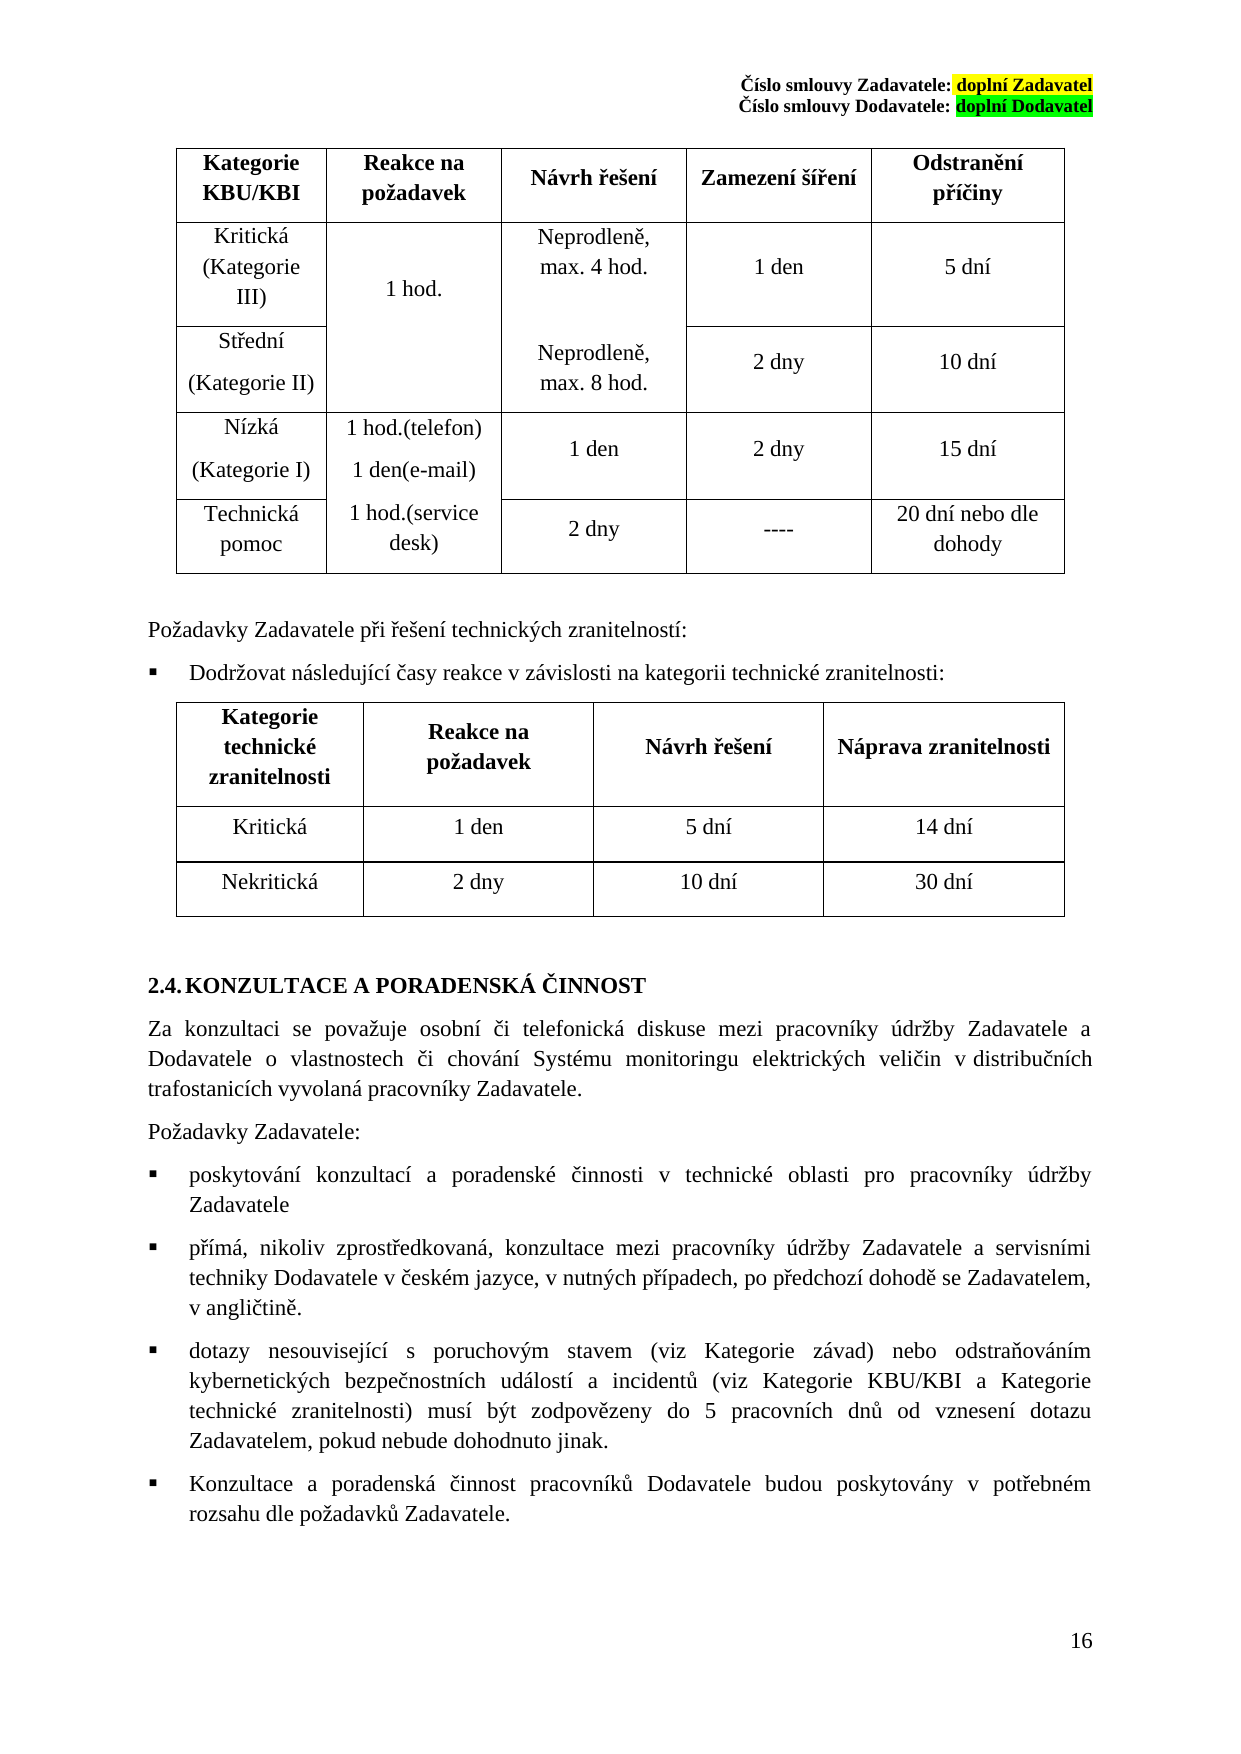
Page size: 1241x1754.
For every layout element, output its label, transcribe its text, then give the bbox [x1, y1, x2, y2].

table_cell 20 dní nebo dle dohody [872, 500, 1064, 573]
list Dodržovat následující časy reakce v závislosti na kategorii technické zranitelnosti: [148, 659, 1093, 685]
table_header Odstranění příčiny [872, 149, 1064, 222]
list poskytování konzultací a poradenské činnosti v technické oblasti pro pracovníky údržby Zadavatele [148, 1161, 1093, 1217]
table_header Kategorie technické zranitelnosti [177, 703, 363, 806]
table_cell 30 dní [824, 863, 1064, 916]
text Za konzultaci se považuje osobní či telefonická diskuse mezi pracovníky údržby Zadavatele a Dodavatele o vlastnostech či chování Systému monitoringu elektrických veličin v distribučních trafostanicích vyvolaná pracovníky Zadavatele. [148, 1015, 1093, 1102]
table_cell 1 den [502, 413, 686, 499]
list dotazy nesouvisející s poruchovým stavem (viz Kategorie závad) nebo odstraňováním kybernetických bezpečnostních událostí a incidentů (viz Kategorie KBU/KBI a Kategorie technické zranitelnosti) musí být zodpovězeny do 5 pracovních dnů od vznesení dotazu Zadavatelem, pokud nebude dohodnuto jinak. [148, 1337, 1093, 1454]
text Požadavky Zadavatele při řešení technických zranitelností: [148, 616, 1093, 643]
table_cell Nízká (Kategorie I) [177, 413, 326, 499]
table_header Reakce na požadavek [327, 149, 501, 222]
table_cell 10 dní [872, 327, 1064, 412]
table_header Zamezení šíření [687, 149, 871, 222]
table_cell Střední (Kategorie II) [177, 327, 326, 412]
table_header Návrh řešení [594, 703, 823, 806]
table_cell Technická pomoc [177, 500, 326, 573]
table_cell 2 dny [364, 863, 593, 916]
table_cell 1 den [687, 223, 871, 326]
text KONZULTACE A PORADENSKÁ ČINNOST [148, 972, 1093, 999]
table_cell 5 dní [872, 223, 1064, 326]
table_cell Nekritická [177, 863, 363, 916]
table_header Návrh řešení [502, 149, 686, 222]
list přímá, nikoliv zprostředkovaná, konzultace mezi pracovníky údržby Zadavatele a servisními techniky Dodavatele v českém jazyce, v nutných případech, po předchozí dohodě se Zadavatelem, v angličtině. [148, 1234, 1093, 1321]
table_cell 1 den [364, 807, 593, 861]
table_cell 2 dny [502, 500, 686, 573]
text Požadavky Zadavatele: [148, 1118, 1093, 1144]
table_cell 5 dní [594, 807, 823, 861]
table_cell ---- [687, 500, 871, 573]
table_cell 14 dní [824, 807, 1064, 861]
table_cell Neprodleně, max. 4 hod. Neprodleně, max. 8 hod. [502, 223, 686, 412]
table_cell 1 hod. [327, 223, 501, 412]
list Konzultace a poradenská činnost pracovníků Dodavatele budou poskytovány v potřebném rozsahu dle požadavků Zadavatele. [148, 1470, 1093, 1527]
table_cell 10 dní [594, 863, 823, 916]
table_cell 2 dny [687, 327, 871, 412]
table_header Kategorie KBU/KBI [177, 149, 326, 222]
table_cell 15 dní [872, 413, 1064, 499]
table_cell 1 hod.(telefon) 1 den(e-mail) 1 hod.(service desk) [327, 413, 501, 573]
table_header Reakce na požadavek [364, 703, 593, 806]
table_cell 2 dny [687, 413, 871, 499]
table_cell Kritická [177, 807, 363, 861]
table_header Náprava zranitelnosti [824, 703, 1064, 806]
table_cell Kritická (Kategorie III) [177, 223, 326, 326]
